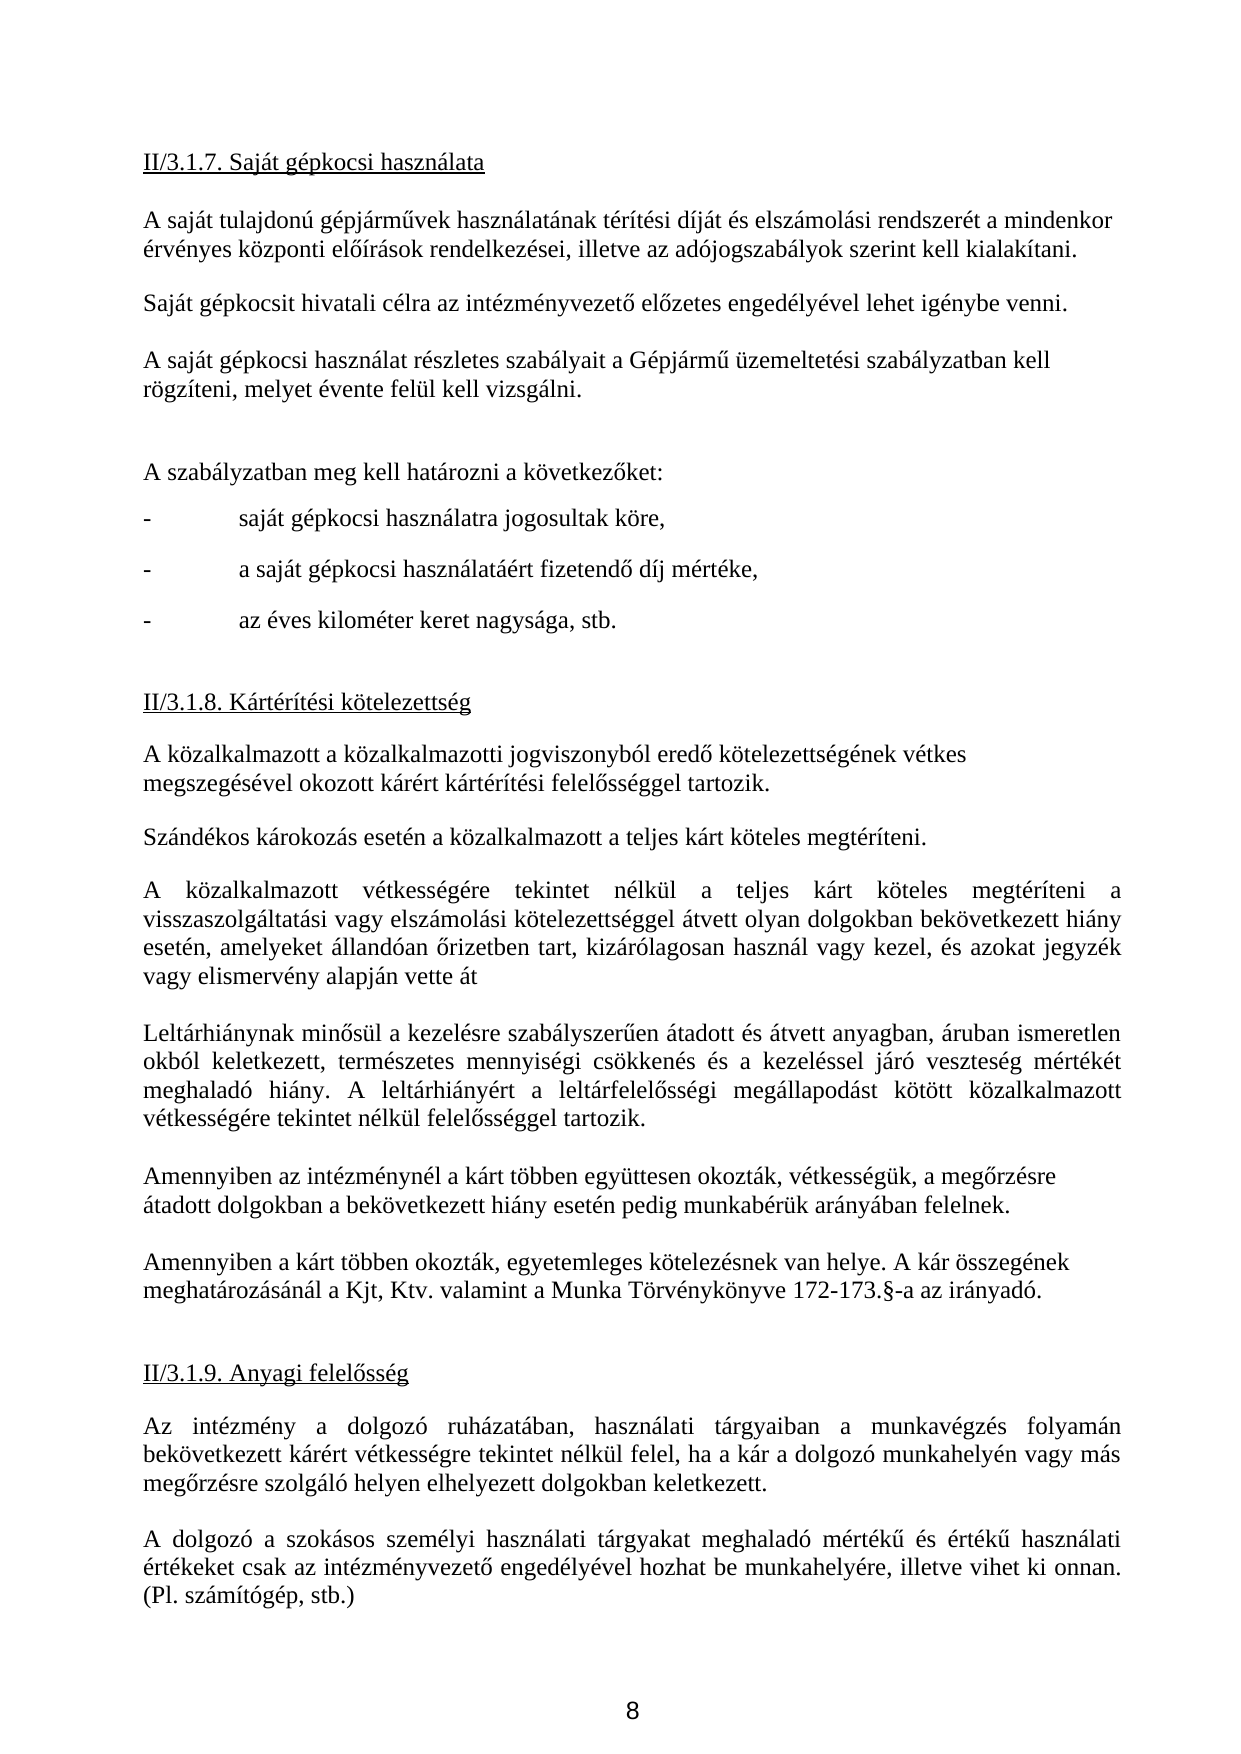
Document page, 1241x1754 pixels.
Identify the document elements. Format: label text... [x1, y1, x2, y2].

text II/3.1.8. Kártérítési kötelezettség [143, 690, 1122, 715]
list az éves kilométer keret nagysága, stb. [143, 588, 1122, 639]
text Leltárhiánynak minősül a kezelésre szabályszerűen átadott és átvett anyagban, áruban ismeretlen okból keletkezett, természetes mennyiségi csökkenés és a kezeléssel járó veszteség mértékét meghaladó hiány. A leltárhiányért a leltárfelelősségi megállapodást kötött közalkalmazott vétkességére tekintet nélkül felelősséggel tartozik. [143, 1018, 1122, 1132]
list saját gépkocsi használatra jogosultak köre, [143, 486, 1122, 537]
text A közalkalmazott vétkességére tekintet nélkül a teljes kárt köteles megtéríteni a visszaszolgáltatási vagy elszámolási kötelezettséggel átvett olyan dolgokban bekövetkezett hiány esetén, amelyeket állandóan őrizetben tart, kizárólagosan használ vagy kezel, és azokat jegyzék vagy elismervény alapján vette át [143, 876, 1122, 990]
text Amennyiben a kárt többen okozták, egyetemleges kötelezésnek van helye. A kár összegének meghatározásánál a Kjt, Ktv. valamint a Munka Törvénykönyve 172-173.§-a az irányadó. [143, 1247, 1122, 1304]
text A saját gépkocsi használat részletes szabályait a Gépjármű üzemeltetési szabályzatban kell rögzíteni, melyet évente felül kell vizsgálni. [143, 346, 1122, 403]
text Az intézmény a dolgozó ruházatában, használati tárgyaiban a munkavégzés folyamán bekövetkezett kárért vétkességre tekintet nélkül felel, ha a kár a dolgozó munkahelyén vagy más megőrzésre szolgáló helyen elhelyezett dolgokban keletkezett. [143, 1411, 1122, 1497]
text A szabályzatban meg kell határozni a következőket: [143, 461, 1122, 486]
text II/3.1.7. Saját gépkocsi használata [143, 147, 1122, 176]
text A saját tulajdonú gépjárművek használatának térítési díját és elszámolási rendszerét a mindenkor érvényes központi előírások rendelkezései, illetve az adójogszabályok szerint kell kialakítani. [143, 205, 1122, 263]
text Szándékos károkozás esetén a közalkalmazott a teljes kárt köteles megtéríteni. [143, 826, 1122, 851]
text Saját gépkocsit hivatali célra az intézményvezető előzetes engedélyével lehet igénybe venni. [143, 292, 1122, 317]
text II/3.1.9. Anyagi felelősség [143, 1361, 1122, 1386]
list a saját gépkocsi használatáért fizetendő díj mértéke, [143, 537, 1122, 588]
text A dolgozó a szokásos személyi használati tárgyakat meghaladó mértékű és értékű használati értékeket csak az intézményvezető engedélyével hozhat be munkahelyére, illetve vihet ki onnan. (Pl. számítógép, stb.) [143, 1526, 1122, 1609]
text A közalkalmazott a közalkalmazotti jogviszonyból eredő kötelezettségének vétkes megszegésével okozott kárért kártérítési felelősséggel tartozik. [143, 740, 1122, 797]
text Amennyiben az intézménynél a kárt többen együttesen okozták, vétkességük, a megőrzésre átadott dolgokban a bekövetkezett hiány esetén pedig munkabérük arányában felelnek. [143, 1161, 1122, 1218]
